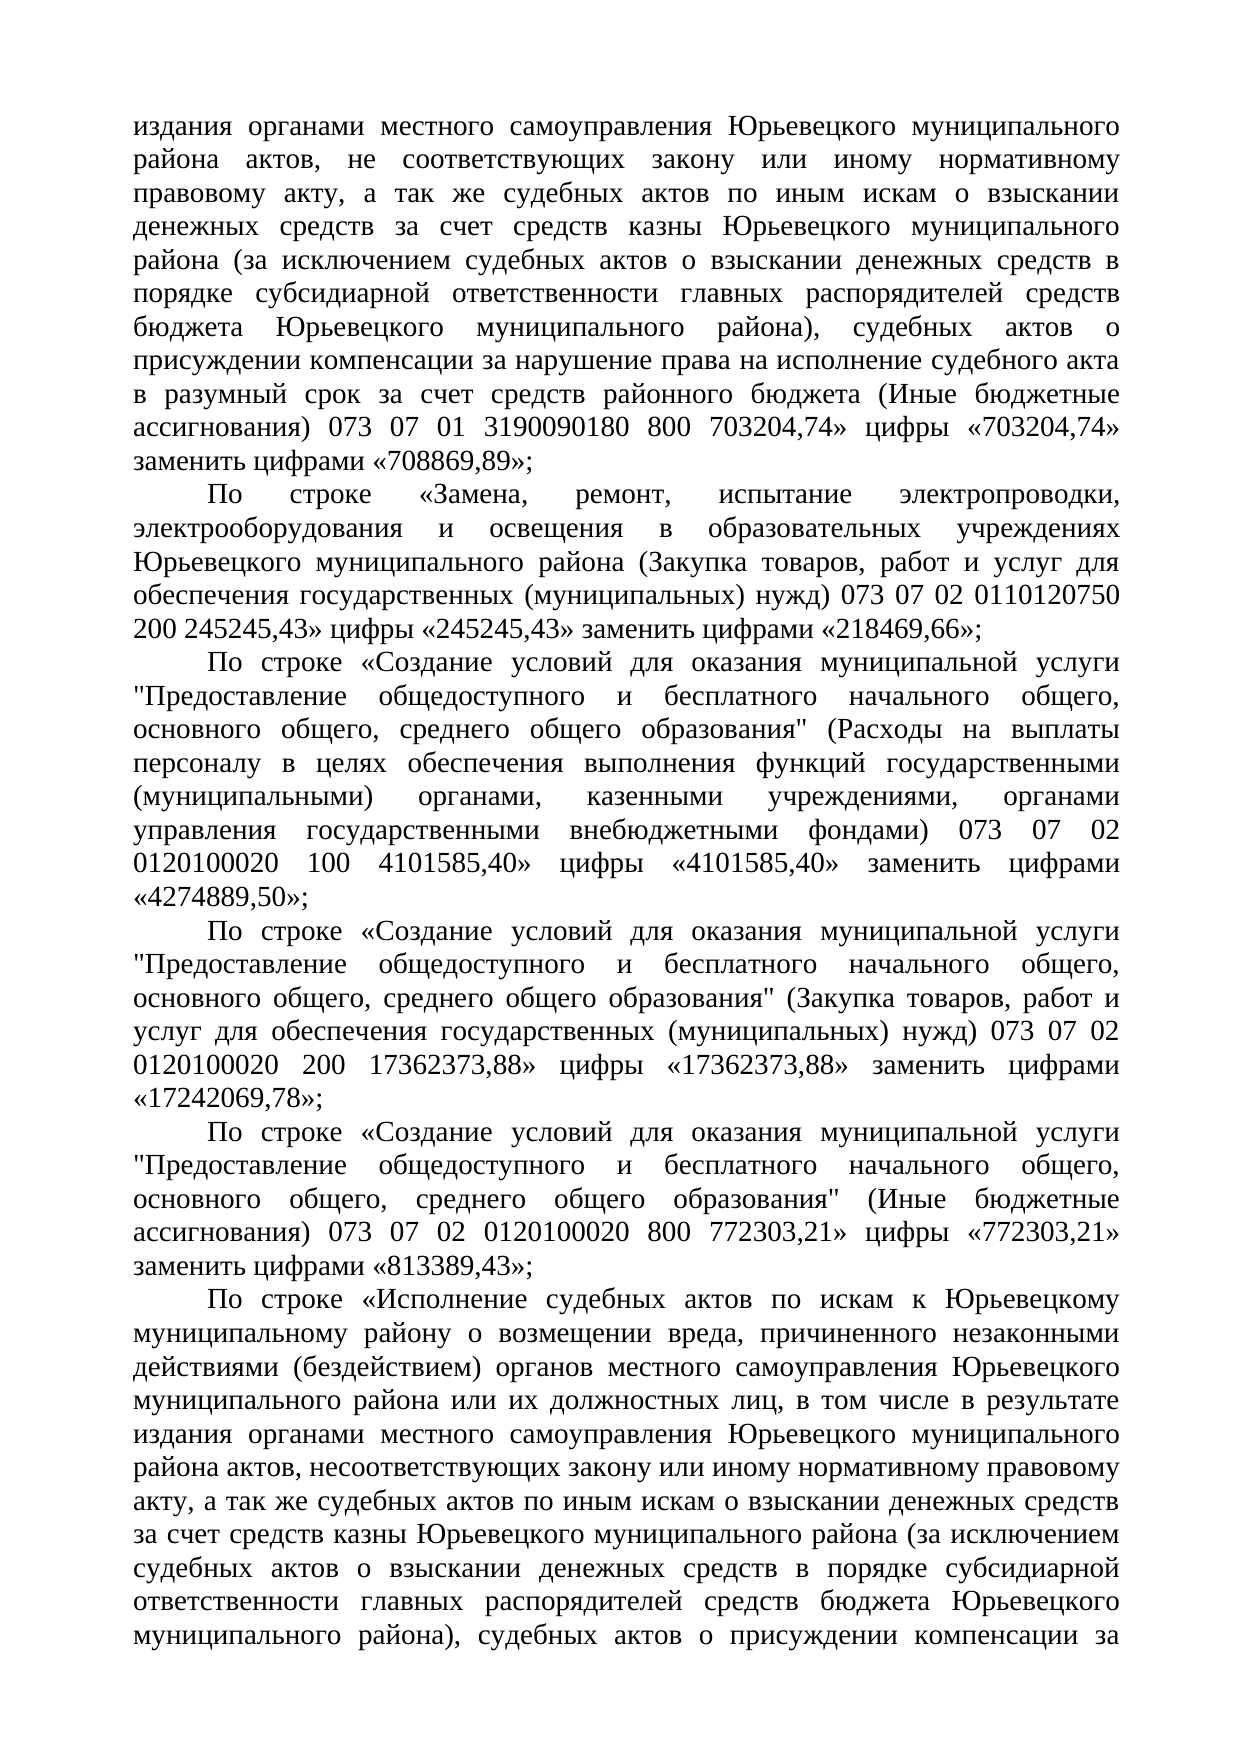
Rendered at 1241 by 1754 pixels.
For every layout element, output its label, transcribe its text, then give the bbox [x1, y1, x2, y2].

text По строке «Замена, ремонт, испытание электропроводки, электрооборудования и освещения в образовательных учреждениях Юрьевецкого муниципального района (Закупка товаров, работ и услуг для обеспечения государственных (муниципальных) нужд) 073 07 02 0110120750 200 245245,43» цифры «245245,43» заменить цифрами «218469,66»; [133, 477, 1121, 644]
text По строке «Создание условий для оказания муниципальной услуги "Предоставление общедоступного и бесплатного начального общего, основного общего, среднего общего образования" (Закупка товаров, работ и услуг для обеспечения государственных (муниципальных) нужд) 073 07 02 0120100020 200 17362373,88» цифры «17362373,88» заменить цифрами «17242069,78»; [133, 913, 1121, 1114]
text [133, 1282, 1121, 1651]
text По строке «Создание условий для оказания муниципальной услуги "Предоставление общедоступного и бесплатного начального общего, основного общего, среднего общего образования" (Расходы на выплаты персоналу в целях обеспечения выполнения функций государственными (муниципальными) органами, казенными учреждениями, органами управления государственными внебюджетными фондами) 073 07 02 0120100020 100 4101585,40» цифры «4101585,40» заменить цифрами «4274889,50»; [133, 644, 1121, 913]
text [133, 108, 1121, 477]
text По строке «Создание условий для оказания муниципальной услуги "Предоставление общедоступного и бесплатного начального общего, основного общего, среднего общего образования" (Иные бюджетные ассигнования) 073 07 02 0120100020 800 772303,21» цифры «772303,21» заменить цифрами «813389,43»; [133, 1114, 1121, 1282]
